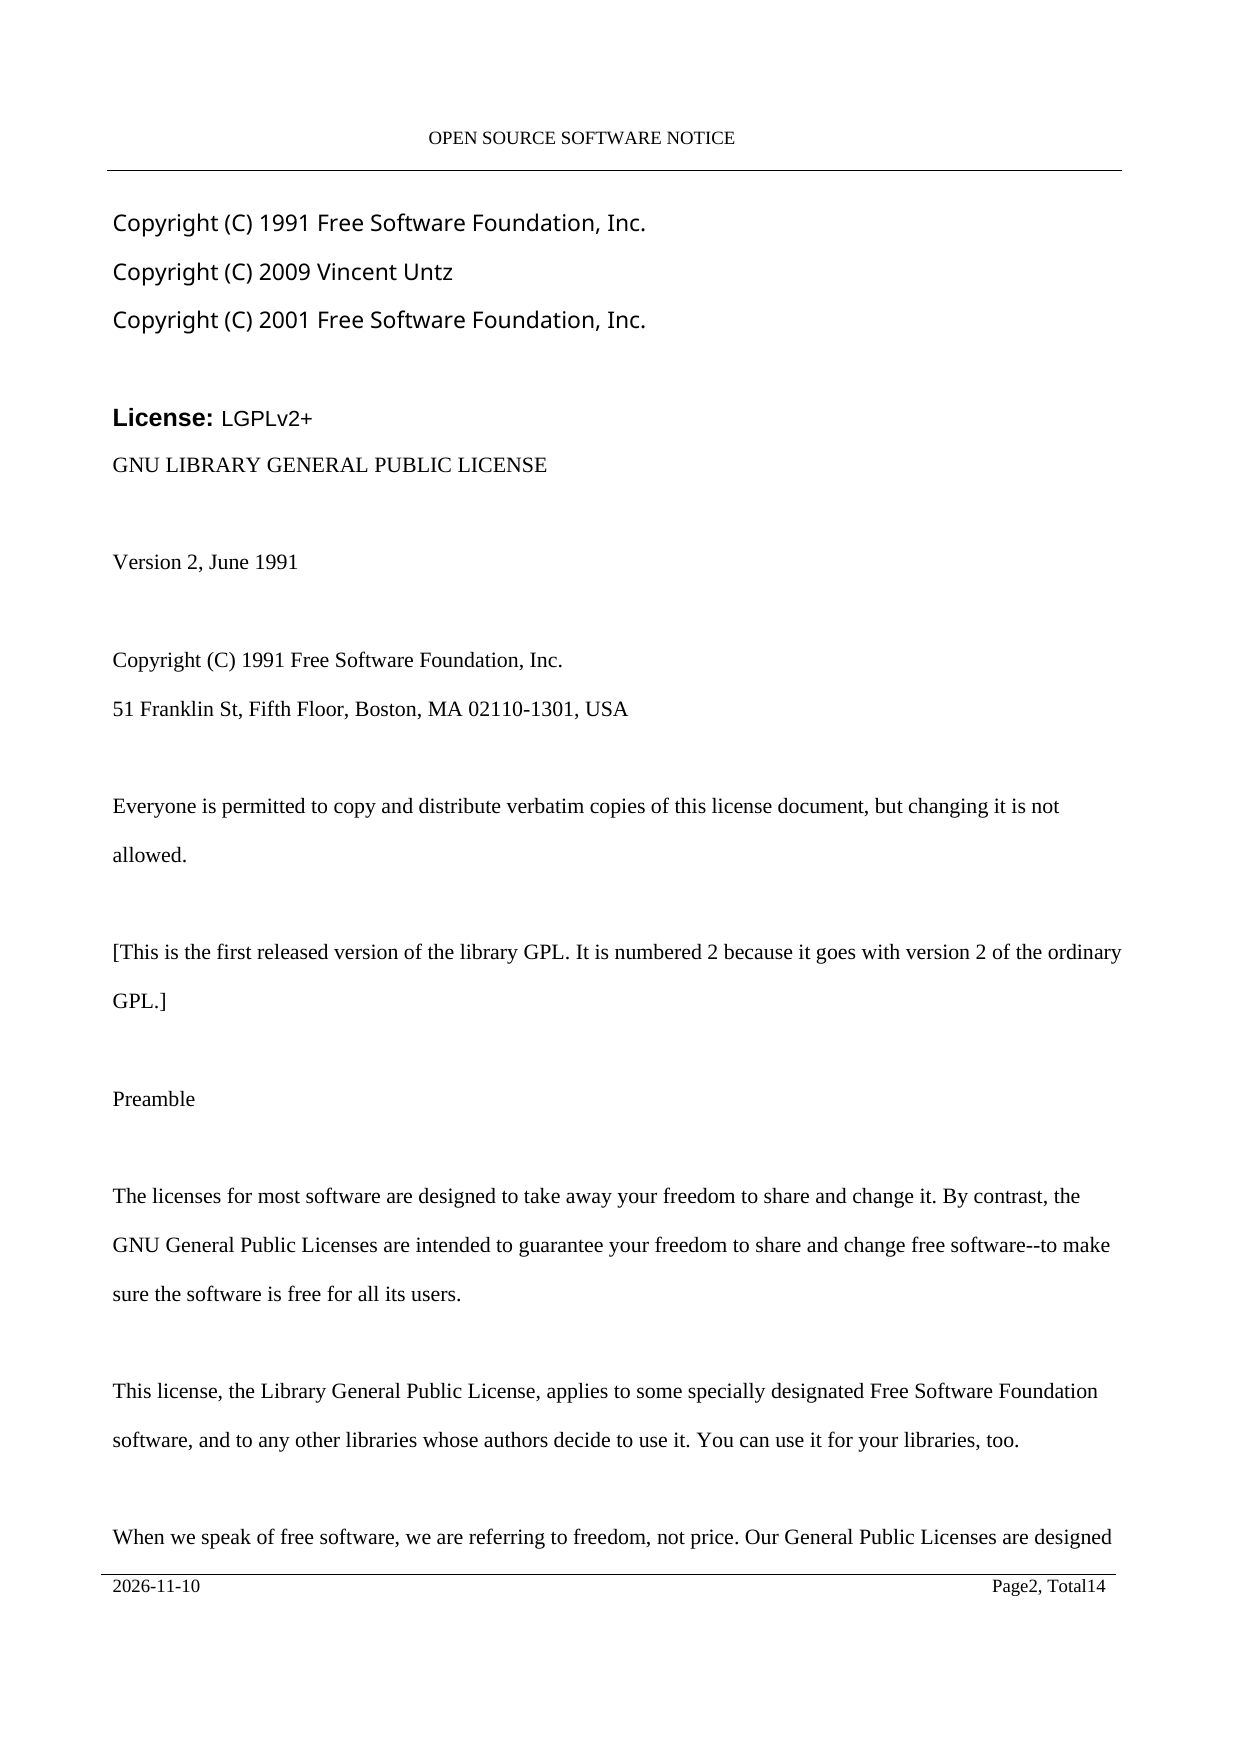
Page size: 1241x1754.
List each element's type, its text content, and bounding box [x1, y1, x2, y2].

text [112, 448, 1128, 1553]
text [112, 206, 1128, 385]
text License: LGPLv2+ [112, 401, 1128, 434]
